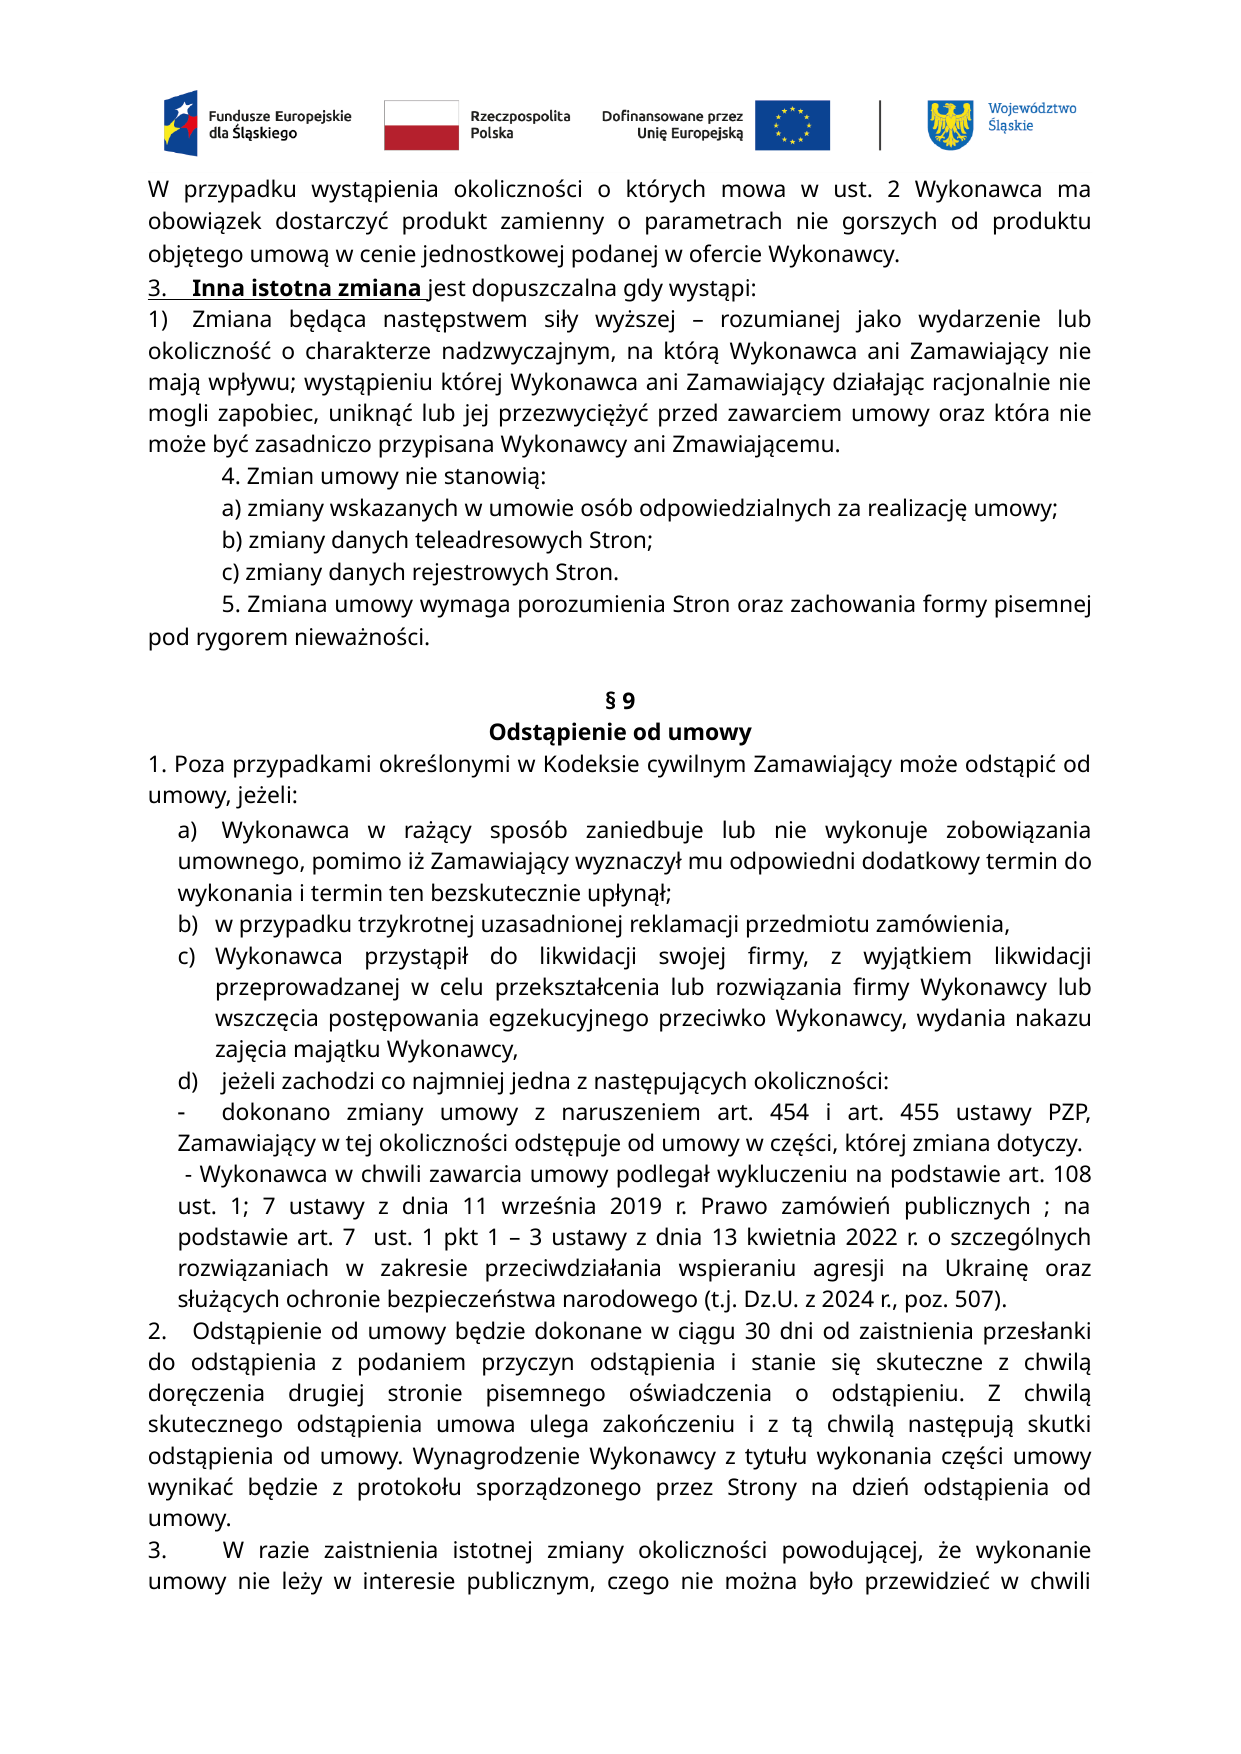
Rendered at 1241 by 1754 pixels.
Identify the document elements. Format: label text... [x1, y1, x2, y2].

text Odstąpienie od umowy [148, 716, 1093, 747]
list - Wykonawca w chwili zawarcia umowy podlegał wykluczeniu na podstawie art. 108 ust. 1; 7 ustawy z dnia 11 września 2019 r. Prawo zamówień publicznych ; na podstawie art. 7 ust. 1 pkt 1 – 3 ustawy z dnia 13 kwietnia 2022 r. o szczególnych rozwiązaniach w zakresie przeciwdziałania wspieraniu agresji na Ukrainę oraz służących ochronie bezpieczeństwa narodowego (t.j. Dz.U. z 2024 r., poz. 507). [177, 1158, 1093, 1314]
list Wykonawca w rażący sposób zaniedbuje lub nie wykonuje zobowiązania umownego, pomimo iż Zamawiający wyznaczył mu odpowiedni dodatkowy termin do wykonania i termin ten bezskutecznie upłynął; [177, 814, 1093, 908]
list jeżeli zachodzi co najmniej jedna z następujących okoliczności: [177, 1064, 1093, 1096]
list c) zmiany danych rejestrowych Stron. [148, 556, 1093, 587]
list 4. Zmian umowy nie stanowią: [148, 460, 1093, 491]
picture [147, 73, 1093, 173]
list b) zmiany danych teleadresowych Stron; [148, 524, 1093, 555]
text § 9 [148, 685, 1093, 716]
list 5. Zmiana umowy wymaga porozumienia Stron oraz zachowania formy pisemnej pod rygorem nieważności. [148, 588, 1093, 652]
list a) zmiany wskazanych w umowie osób odpowiedzialnych za realizację umowy; [148, 492, 1093, 523]
list dokonano zmiany umowy z naruszeniem art. 454 i art. 455 ustawy PZP, Zamawiający w tej okoliczności odstępuje od umowy w części, której zmiana dotyczy. [177, 1096, 1093, 1158]
list Inna istotna zmiana jest dopuszczalna gdy wystąpi: [148, 272, 1093, 303]
list w przypadku trzykrotnej uzasadnionej reklamacji przedmiotu zamówienia, [177, 908, 1093, 939]
text W przypadku wystąpienia okoliczności o których mowa w ust. 2 Wykonawca ma obowiązek dostarczyć produkt zamienny o parametrach nie gorszych od produktu objętego umową w cenie jednostkowej podanej w ofercie Wykonawcy. [148, 173, 1093, 269]
list Zmiana będąca następstwem siły wyższej – rozumianej jako wydarzenie lub okoliczność o charakterze nadzwyczajnym, na którą Wykonawca ani Zamawiający nie mają wpływu; wystąpieniu której Wykonawca ani Zamawiający działając racjonalnie nie mogli zapobiec, uniknąć lub jej przezwyciężyć przed zawarciem umowy oraz która nie może być zasadniczo przypisana Wykonawcy ani Zmawiającemu. [148, 303, 1093, 460]
list Wykonawca przystąpił do likwidacji swojej firmy, z wyjątkiem likwidacji przeprowadzanej w celu przekształcenia lub rozwiązania firmy Wykonawcy lub wszczęcia postępowania egzekucyjnego przeciwko Wykonawcy, wydania nakazu zajęcia majątku Wykonawcy, [177, 939, 1093, 1064]
text 1. Poza przypadkami określonymi w Kodeksie cywilnym Zamawiający może odstąpić od umowy, jeżeli: [148, 747, 1093, 810]
list Odstąpienie od umowy będzie dokonane w ciągu 30 dni od zaistnienia przesłanki do odstąpienia z podaniem przyczyn odstąpienia i stanie się skuteczne z chwilą doręczenia drugiej stronie pisemnego oświadczenia o odstąpieniu. Z chwilą skutecznego odstąpienia umowa ulega zakończeniu i z tą chwilą następują skutki odstąpienia od umowy. Wynagrodzenie Wykonawcy z tytułu wykonania części umowy wynikać będzie z protokołu sporządzonego przez Strony na dzień odstąpienia od umowy. [148, 1314, 1093, 1533]
